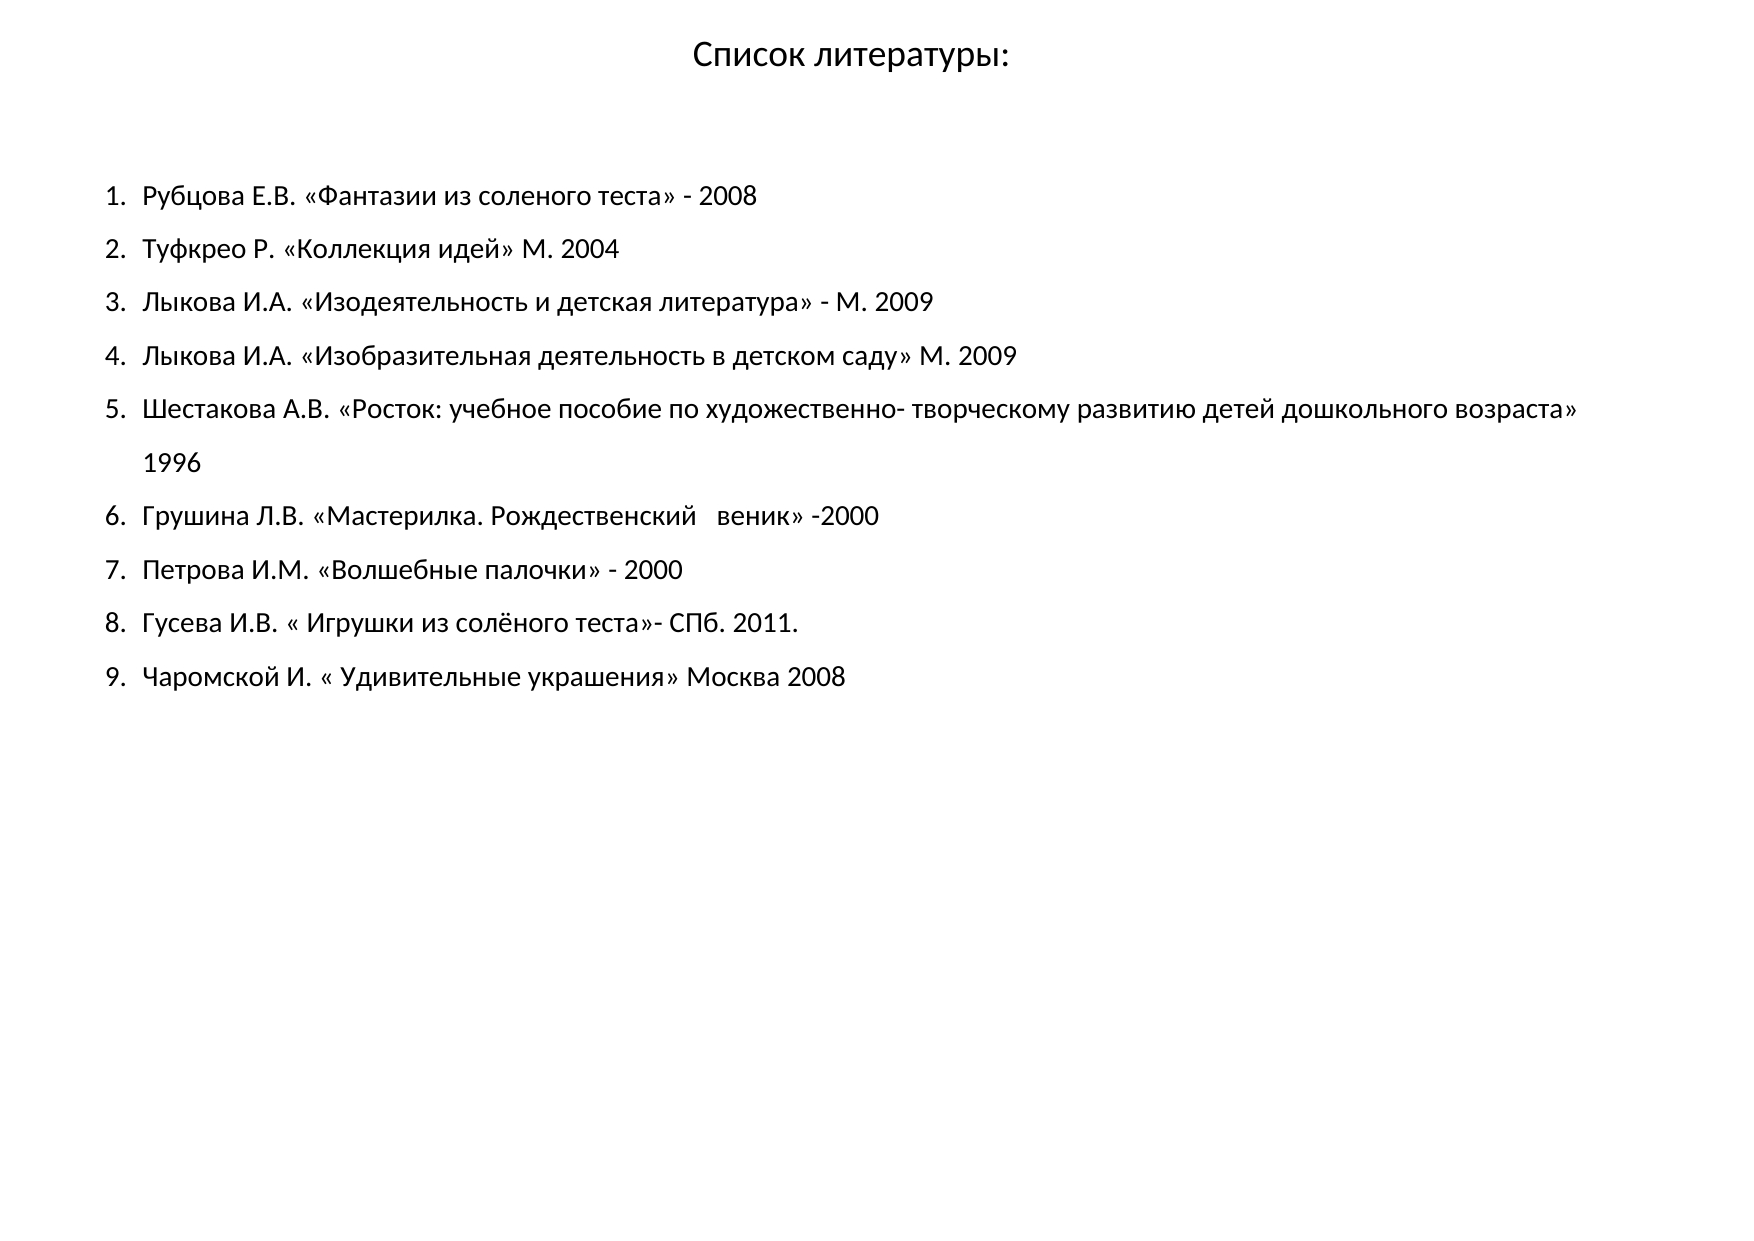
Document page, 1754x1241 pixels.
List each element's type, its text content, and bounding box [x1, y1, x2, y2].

list Рубцова Е.В. «Фантазии из соленого теста» - 2008 [104, 177, 1636, 212]
list Петрова И.М. «Волшебные палочки» - 2000 [104, 551, 1636, 586]
text Список литературы: [67, 29, 1636, 75]
list Лыкова И.А. «Изодеятельность и детская литература» - М. 2009 [104, 283, 1636, 319]
list Лыкова И.А. «Изобразительная деятельность в детском саду» М. 2009 [104, 337, 1636, 373]
list Грушина Л.В. «Мастерилка. Рождественский веник» -2000 [104, 497, 1636, 533]
list Шестакова А.В. «Росток: учебное пособие по художественно- творческому развитию детей дошкольного возраста» 1996 [104, 390, 1636, 479]
list Гусева И.В. « Игрушки из солёного теста»- СПб. 2011. [104, 604, 1636, 640]
list Туфкрео Р. «Коллекция идей» М. 2004 [104, 230, 1636, 266]
list Чаромской И. « Удивительные украшения» Москва 2008 [104, 658, 1636, 693]
